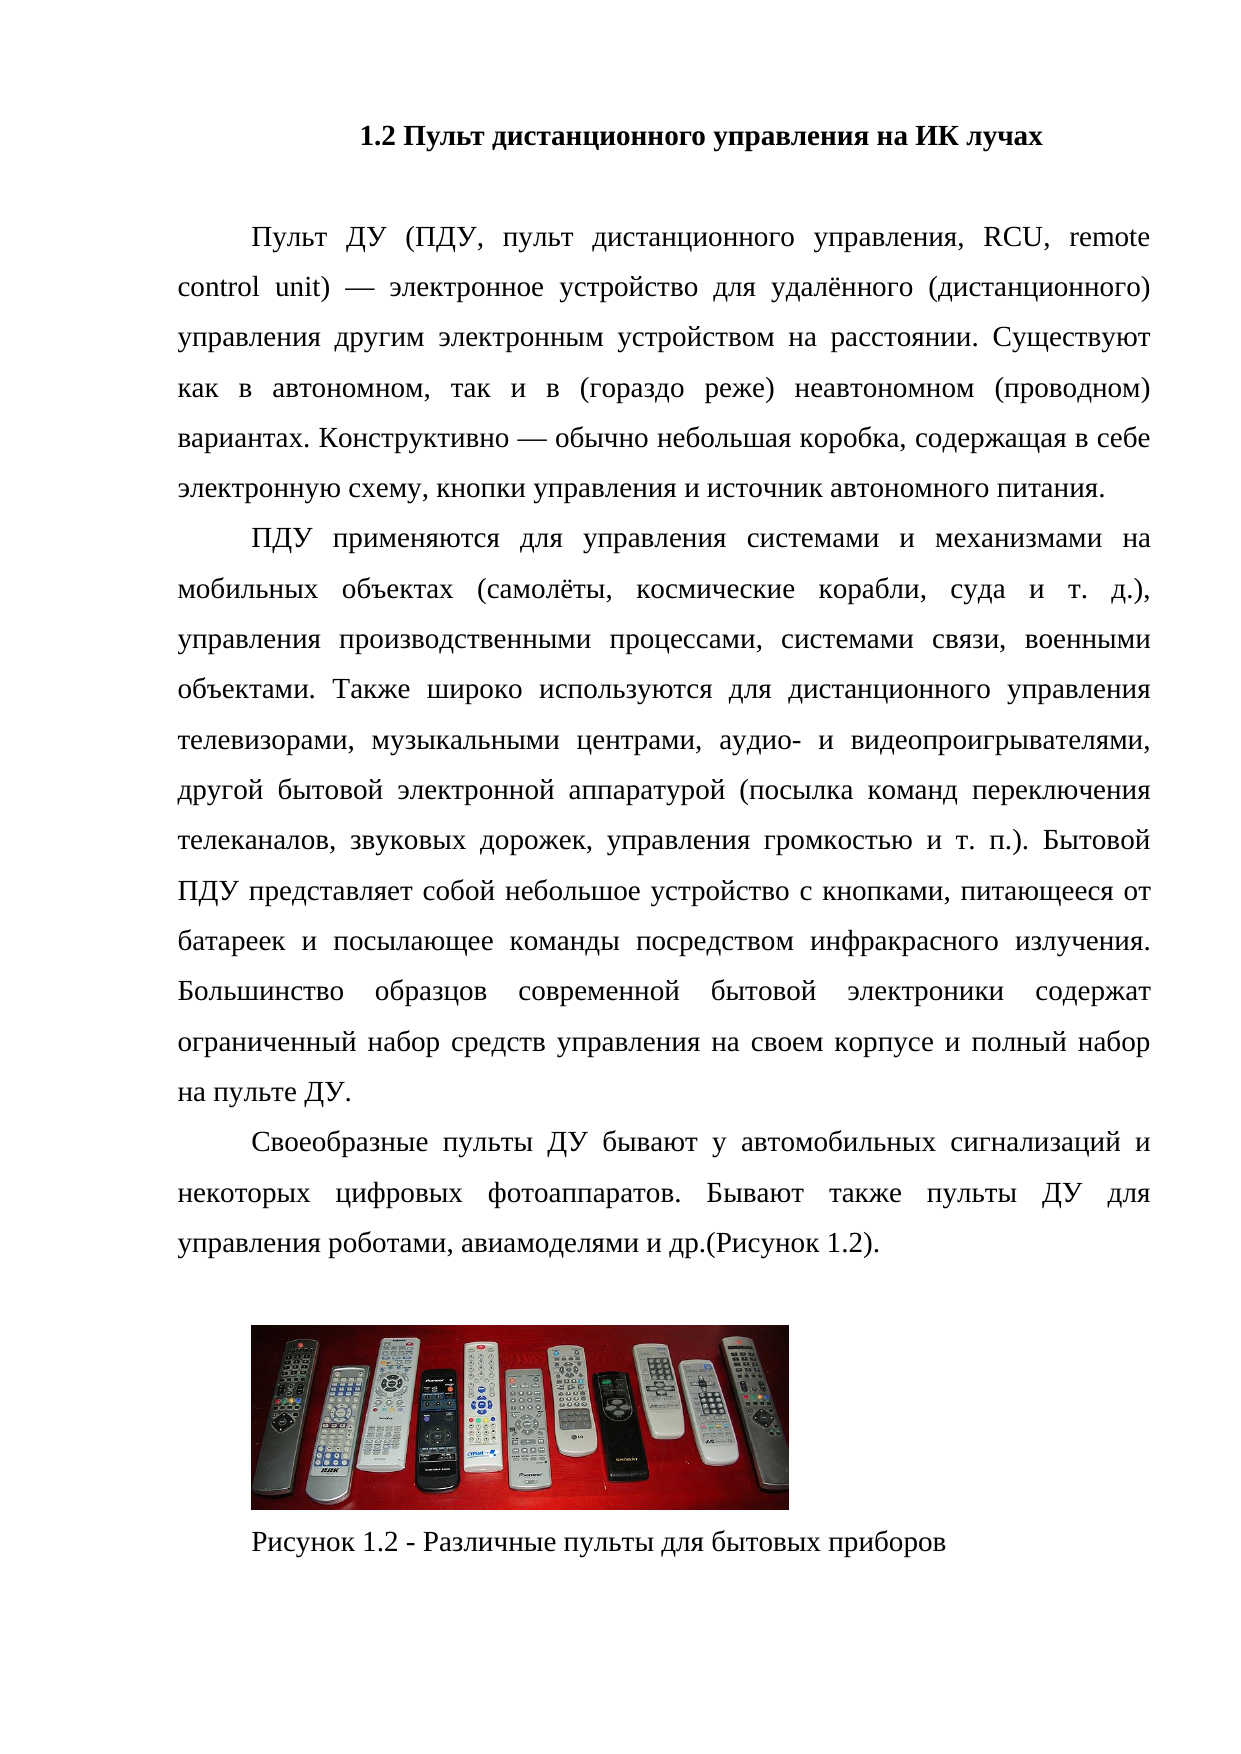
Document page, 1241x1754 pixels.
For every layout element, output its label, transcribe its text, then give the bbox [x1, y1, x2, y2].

text 1.2 Пульт дистанционного управления на ИК лучах [177, 118, 1152, 152]
text Пульт ДУ (ПДУ, пульт дистанционного управления, RCU, remote control unit) — электронное устройство для удалённого (дистанционного) управления другим электронным устройством на расстоянии. Существуют как в автономном, так и в (гораздо реже) неавтономном (проводном) вариантах. Конструктивно — обычно небольшая коробка, содержащая в себе электронную схему, кнопки управления и источник автономного питания. [177, 219, 1152, 504]
text Рисунок 1.2 - Различные пульты для бытовых приборов [177, 1524, 1152, 1558]
text ПДУ применяются для управления системами и механизмами на мобильных объектах (самолёты, космические корабли, суда и т. д.), управления производственными процессами, системами связи, военными объектами. Также широко используются для дистанционного управления телевизорами, музыкальными центрами, аудио- и видеопроигрывателями, другой бытовой электронной аппаратурой (посылка команд переключения телеканалов, звуковых дорожек, управления громкостью и т. п.). Бытовой ПДУ представляет собой небольшое устройство с кнопками, питающееся от батареек и посылающее команды посредством инфракрасного излучения. Большинство образцов современной бытовой электроники содержат ограниченный набор средств управления на своем корпусе и полный набор на пульте ДУ. [177, 521, 1152, 1108]
text Своеобразные пульты ДУ бывают у автомобильных сигнализаций и некоторых цифровых фотоаппаратов. Бывают также пульты ДУ для управления роботами, авиамоделями и др.(Рисунок 1.2). [177, 1124, 1152, 1258]
picture [251, 1325, 789, 1510]
